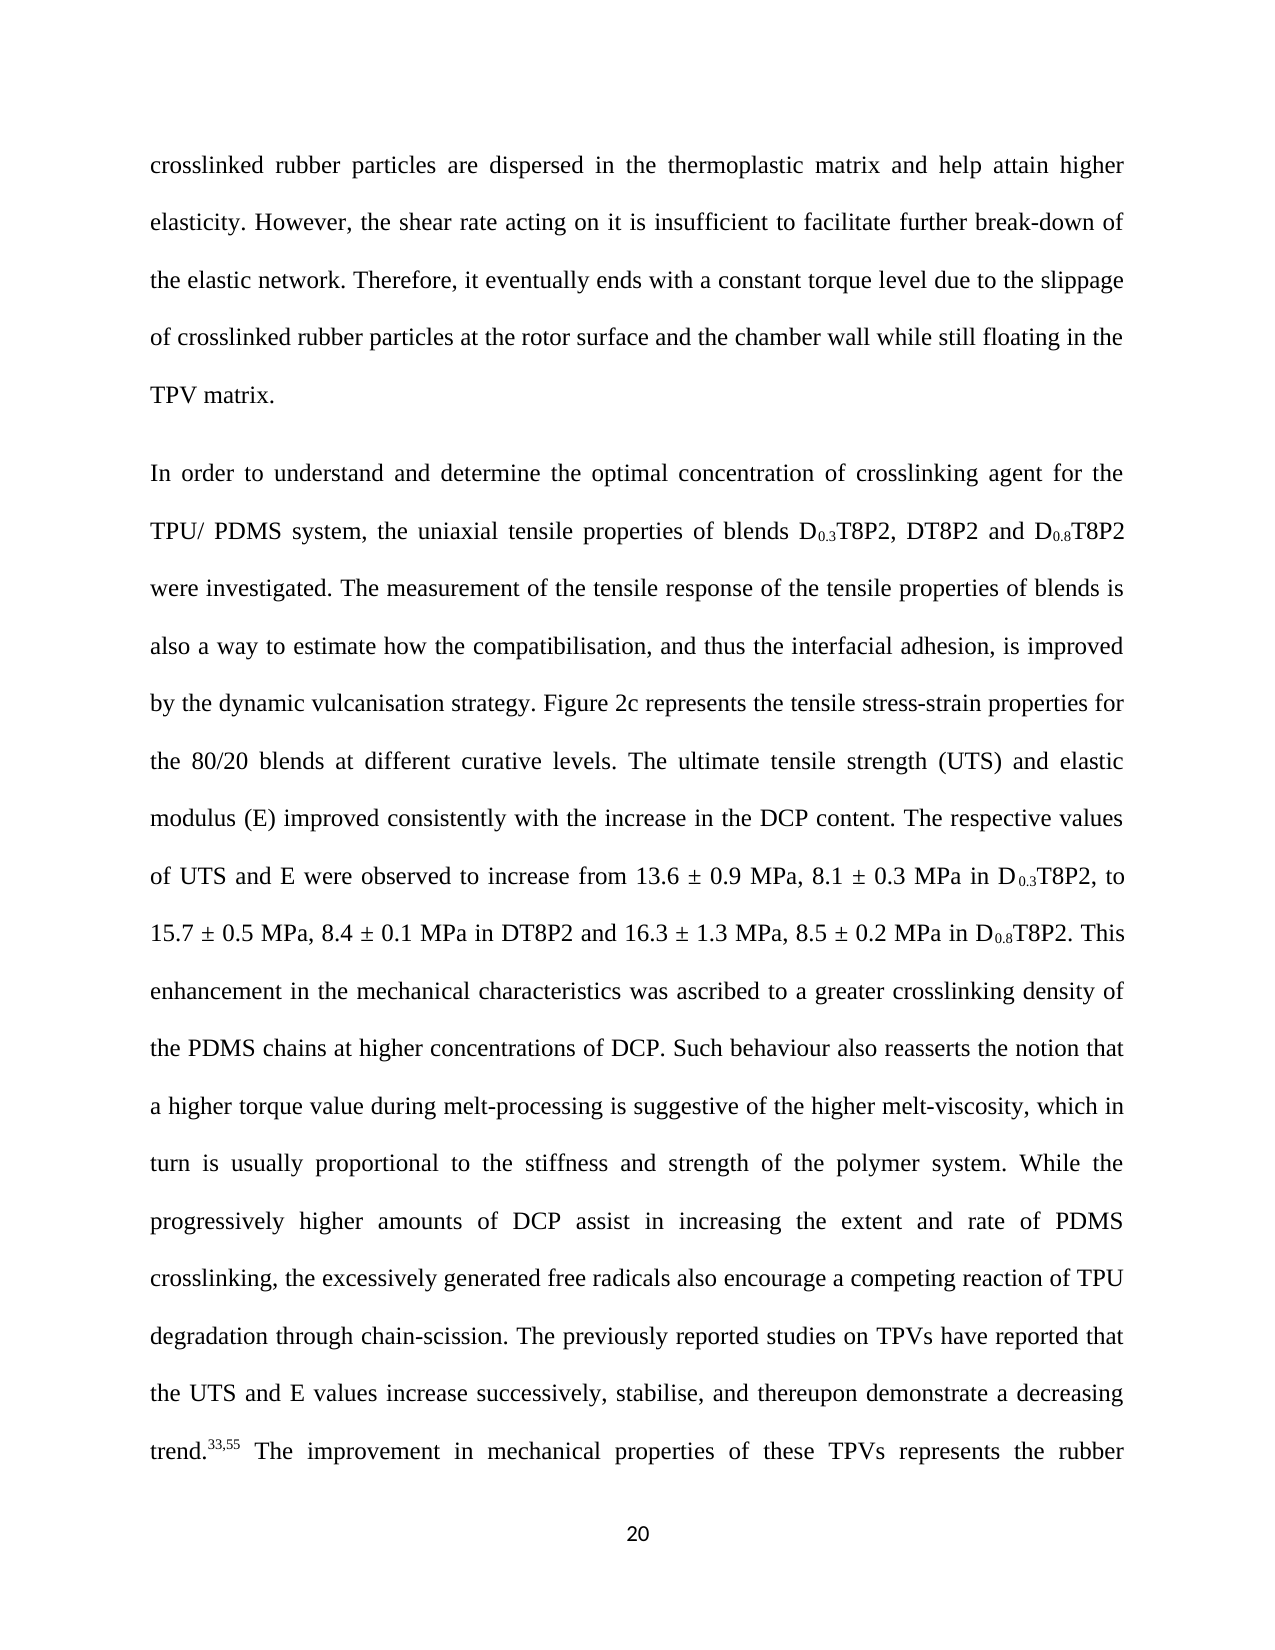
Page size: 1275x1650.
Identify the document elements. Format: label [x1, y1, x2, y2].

text [150, 150, 1125, 409]
text [150, 458, 1125, 1464]
